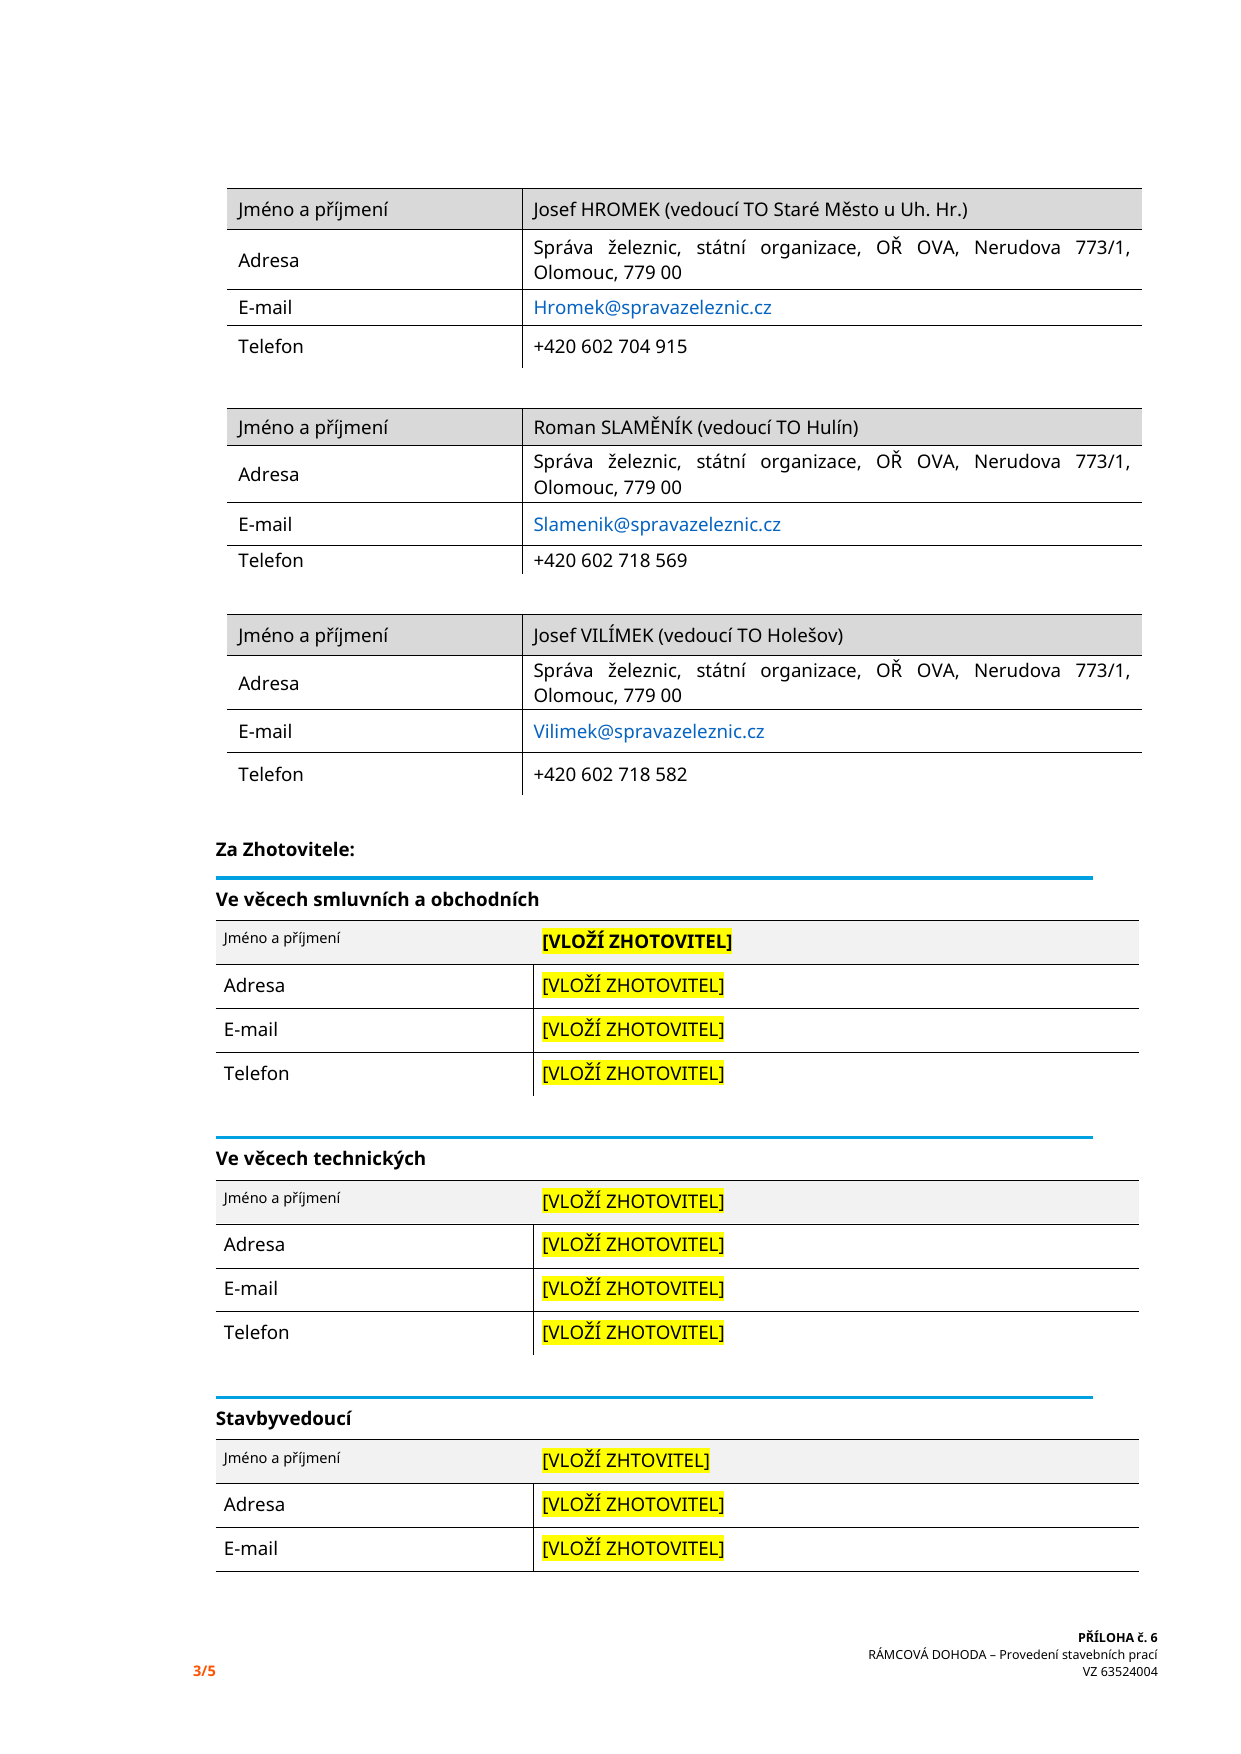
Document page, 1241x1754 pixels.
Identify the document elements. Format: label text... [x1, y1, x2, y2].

text Ve věcech smluvních a obchodních [216, 880, 1093, 911]
table_cell [VLOŽÍ ZHOTOVITEL] [534, 1528, 1139, 1571]
table_header Jméno a příjmení [216, 1440, 534, 1483]
table_header [VLOŽÍ ZHTOVITEL] [534, 1440, 1139, 1483]
table_header Jméno a příjmení [216, 1181, 534, 1223]
table_header Roman SLAMĚNÍK (vedoucí TO Hulín) [523, 409, 1142, 445]
table_cell E-mail [227, 290, 522, 324]
table_cell Telefon [216, 1053, 533, 1096]
table_header Josef VILÍMEK (vedoucí TO Holešov) [523, 615, 1142, 655]
table_cell +420 602 718 582 [523, 753, 1142, 795]
table_cell [VLOŽÍ ZHOTOVITEL] [534, 1269, 1139, 1311]
text Ve věcech technických [216, 1139, 1093, 1171]
table_cell Telefon [216, 1312, 533, 1355]
table_cell Adresa [227, 230, 522, 289]
table_header [VLOŽÍ ZHOTOVITEL] [534, 1181, 1139, 1223]
table_cell Telefon [227, 753, 522, 795]
table_cell Adresa [216, 1225, 533, 1267]
table_cell Správa železnic, státní organizace, OŘ OVA, Nerudova 773/1, Olomouc, 779 00 [523, 446, 1142, 502]
table_cell [VLOŽÍ ZHOTOVITEL] [534, 1225, 1139, 1267]
table_header Jméno a příjmení [227, 409, 522, 445]
table_cell Adresa [227, 656, 522, 709]
table_cell Adresa [227, 446, 522, 502]
table_header Jméno a příjmení [227, 615, 522, 655]
table_cell Adresa [216, 965, 533, 1008]
table_cell E-mail [227, 503, 522, 545]
table_cell [VLOŽÍ ZHOTOVITEL] [534, 1009, 1139, 1052]
table_cell Správa železnic, státní organizace, OŘ OVA, Nerudova 773/1, Olomouc, 779 00 [523, 656, 1142, 709]
table_header Josef HROMEK (vedoucí TO Staré Město u Uh. Hr.) [523, 189, 1142, 229]
table_cell [VLOŽÍ ZHOTOVITEL] [534, 1484, 1139, 1527]
table_cell E-mail [216, 1528, 533, 1571]
table_cell [VLOŽÍ ZHOTOVITEL] [534, 1312, 1139, 1355]
table_cell Telefon [227, 546, 522, 574]
table_cell [VLOŽÍ ZHOTOVITEL] [534, 965, 1139, 1008]
table_header Jméno a příjmení [227, 189, 522, 229]
table_header [VLOŽÍ ZHOTOVITEL] [534, 921, 1139, 964]
table_cell [VLOŽÍ ZHOTOVITEL] [534, 1053, 1139, 1096]
table_cell E-mail [227, 710, 522, 752]
text Za Zhotovitele: [216, 836, 1093, 861]
table_cell Slamenik@spravazeleznic.cz [523, 503, 1142, 545]
text Stavbyvedoucí [216, 1399, 1093, 1431]
table_header Jméno a příjmení [216, 921, 534, 964]
table_cell Adresa [216, 1484, 533, 1527]
table_cell +420 602 718 569 [523, 546, 1142, 574]
table_cell +420 602 704 915 [523, 326, 1142, 368]
table_cell Hromek@spravazeleznic.cz [523, 290, 1142, 324]
table_cell Telefon [227, 326, 522, 368]
table_cell Vilimek@spravazeleznic.cz [523, 710, 1142, 752]
table_cell E-mail [216, 1269, 533, 1311]
table_cell E-mail [216, 1009, 533, 1052]
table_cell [523, 230, 1142, 289]
